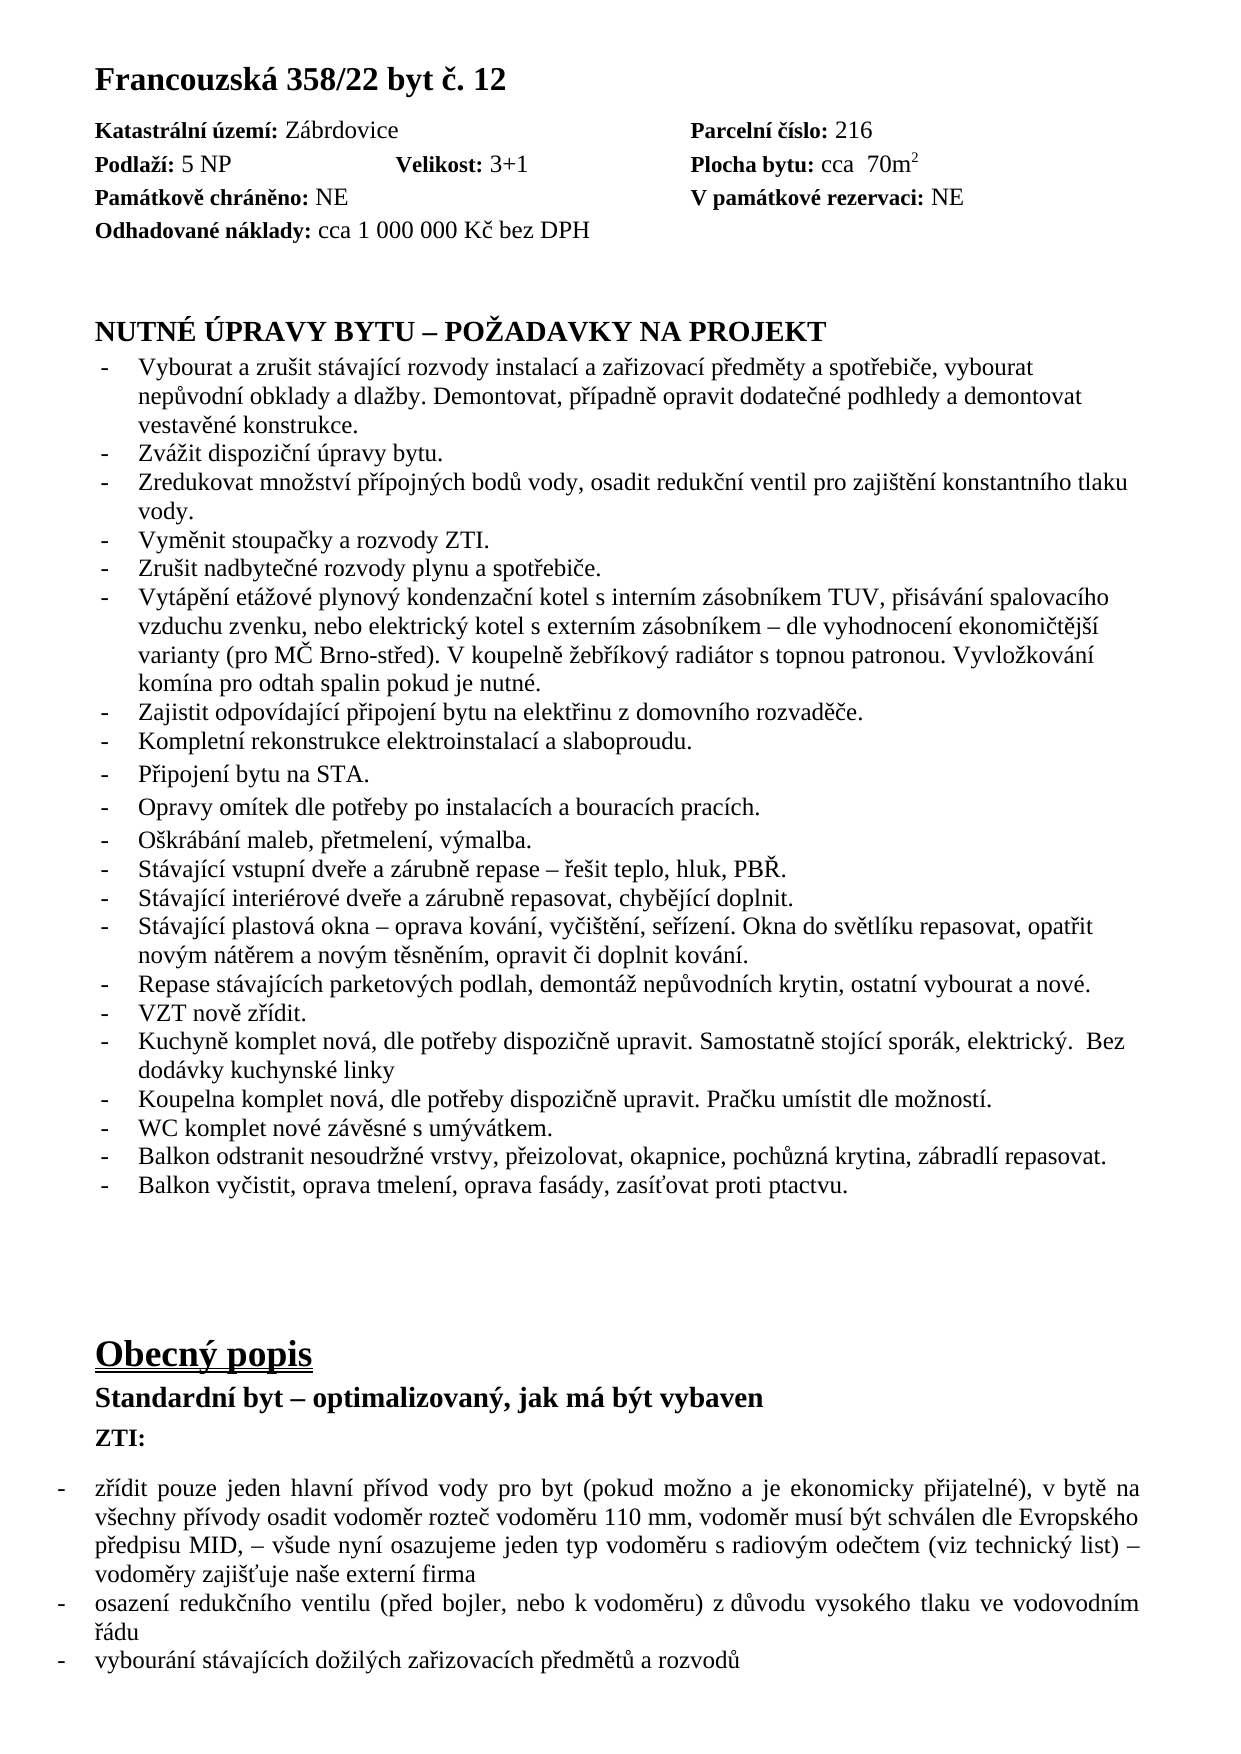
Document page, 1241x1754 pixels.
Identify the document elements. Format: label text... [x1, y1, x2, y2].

list Vyměnit stoupačky a rozvody ZTI. [100, 525, 1140, 553]
list Stávající interiérové dveře a zárubně repasovat, chybějící doplnit. [100, 883, 1140, 911]
list Zredukovat množství přípojných bodů vody, osadit redukční ventil pro zajištění konstantního tlaku vody. [100, 467, 1140, 525]
list Zajistit odpovídající připojení bytu na elektřinu z domovního rozvaděče. [100, 697, 1140, 726]
text Francouzská 358/22 byt č. 12 [94, 59, 1140, 97]
text Odhadované náklady: cca 1 000 000 Kč bez DPH [94, 215, 1140, 243]
list Zrušit nadbytečné rozvody plynu a spotřebiče. [100, 553, 1140, 582]
text Obecný popis [94, 1331, 1140, 1374]
list WC komplet nové závěsné s umývátkem. [100, 1113, 1140, 1141]
list Opravy omítek dle potřeby po instalacích a bouracích pracích. [100, 792, 1140, 821]
list Stávající plastová okna – oprava kování, vyčištění, seřízení. Okna do světlíku repasovat, opatřit novým nátěrem a novým těsněním, opravit či doplnit kování. [100, 911, 1140, 969]
list Vybourat a zrušit stávající rozvody instalací a zařizovací předměty a spotřebiče, vybourat nepůvodní obklady a dlažby. Demontovat, případně opravit dodatečné podhledy a demontovat vestavěné konstrukce. [100, 352, 1140, 438]
text NUTNÉ ÚPRAVY BYTU – POŽADAVKY NA PROJEKT [94, 314, 1140, 347]
list zřídit pouze jeden hlavní přívod vody pro byt (pokud možno a je ekonomicky přijatelné), v bytě na všechny přívody osadit vodoměr rozteč vodoměru 110 mm, vodoměr musí být schválen dle Evropského předpisu MID, – všude nyní osazujeme jeden typ vodoměru s radiovým odečtem (viz technický list) – vodoměry zajišťuje naše externí firma [57, 1473, 1140, 1588]
list Balkon vyčistit, oprava tmelení, oprava fasády, zasíťovat proti ptactvu. [100, 1170, 1140, 1199]
list Oškrábání maleb, přetmelení, výmalba. [100, 825, 1140, 854]
list vybourání stávajících dožilých zařizovacích předmětů a rozvodů [57, 1645, 1140, 1674]
list Koupelna komplet nová, dle potřeby dispozičně upravit. Pračku umístit dle možností. [100, 1084, 1140, 1113]
text ZTI: [94, 1423, 1140, 1452]
list Zvážit dispoziční úpravy bytu. [100, 438, 1140, 467]
list osazení redukčního ventilu (před bojler, nebo k vodoměru) z důvodu vysokého tlaku ve vodovodním řádu [57, 1588, 1140, 1645]
list Kuchyně komplet nová, dle potřeby dispozičně upravit. Samostatně stojící sporák, elektrický. Bez dodávky kuchynské linky [100, 1026, 1140, 1084]
list Kompletní rekonstrukce elektroinstalací a slaboproudu. [100, 726, 1140, 755]
text Standardní byt – optimalizovaný, jak má být vybaven [94, 1381, 1140, 1414]
list Připojení bytu na STA. [100, 759, 1140, 788]
text Podlaží: 5 NP Velikost: 3+1 Plocha bytu: cca 70m2 [94, 149, 1140, 177]
list Stávající vstupní dveře a zárubně repase – řešit teplo, hluk, PBŘ. [100, 854, 1140, 883]
text Památkově chráněno: NE V památkové rezervaci: NE [94, 182, 1140, 210]
list Repase stávajících parketových podlah, demontáž nepůvodních krytin, ostatní vybourat a nové. [100, 969, 1140, 998]
list Vytápění etážové plynový kondenzační kotel s interním zásobníkem TUV, přisávání spalovacího vzduchu zvenku, nebo elektrický kotel s externím zásobníkem – dle vyhodnocení ekonomičtější varianty (pro MČ Brno-střed). V koupelně žebříkový radiátor s topnou patronou. Vyvložkování komína pro odtah spalin pokud je nutné. [100, 582, 1140, 697]
list VZT nově zřídit. [100, 998, 1140, 1026]
text Katastrální území: Zábrdovice Parcelní číslo: 216 [94, 116, 1140, 144]
list Balkon odstranit nesoudržné vrstvy, přeizolovat, okapnice, pochůzná krytina, zábradlí repasovat. [100, 1141, 1140, 1170]
